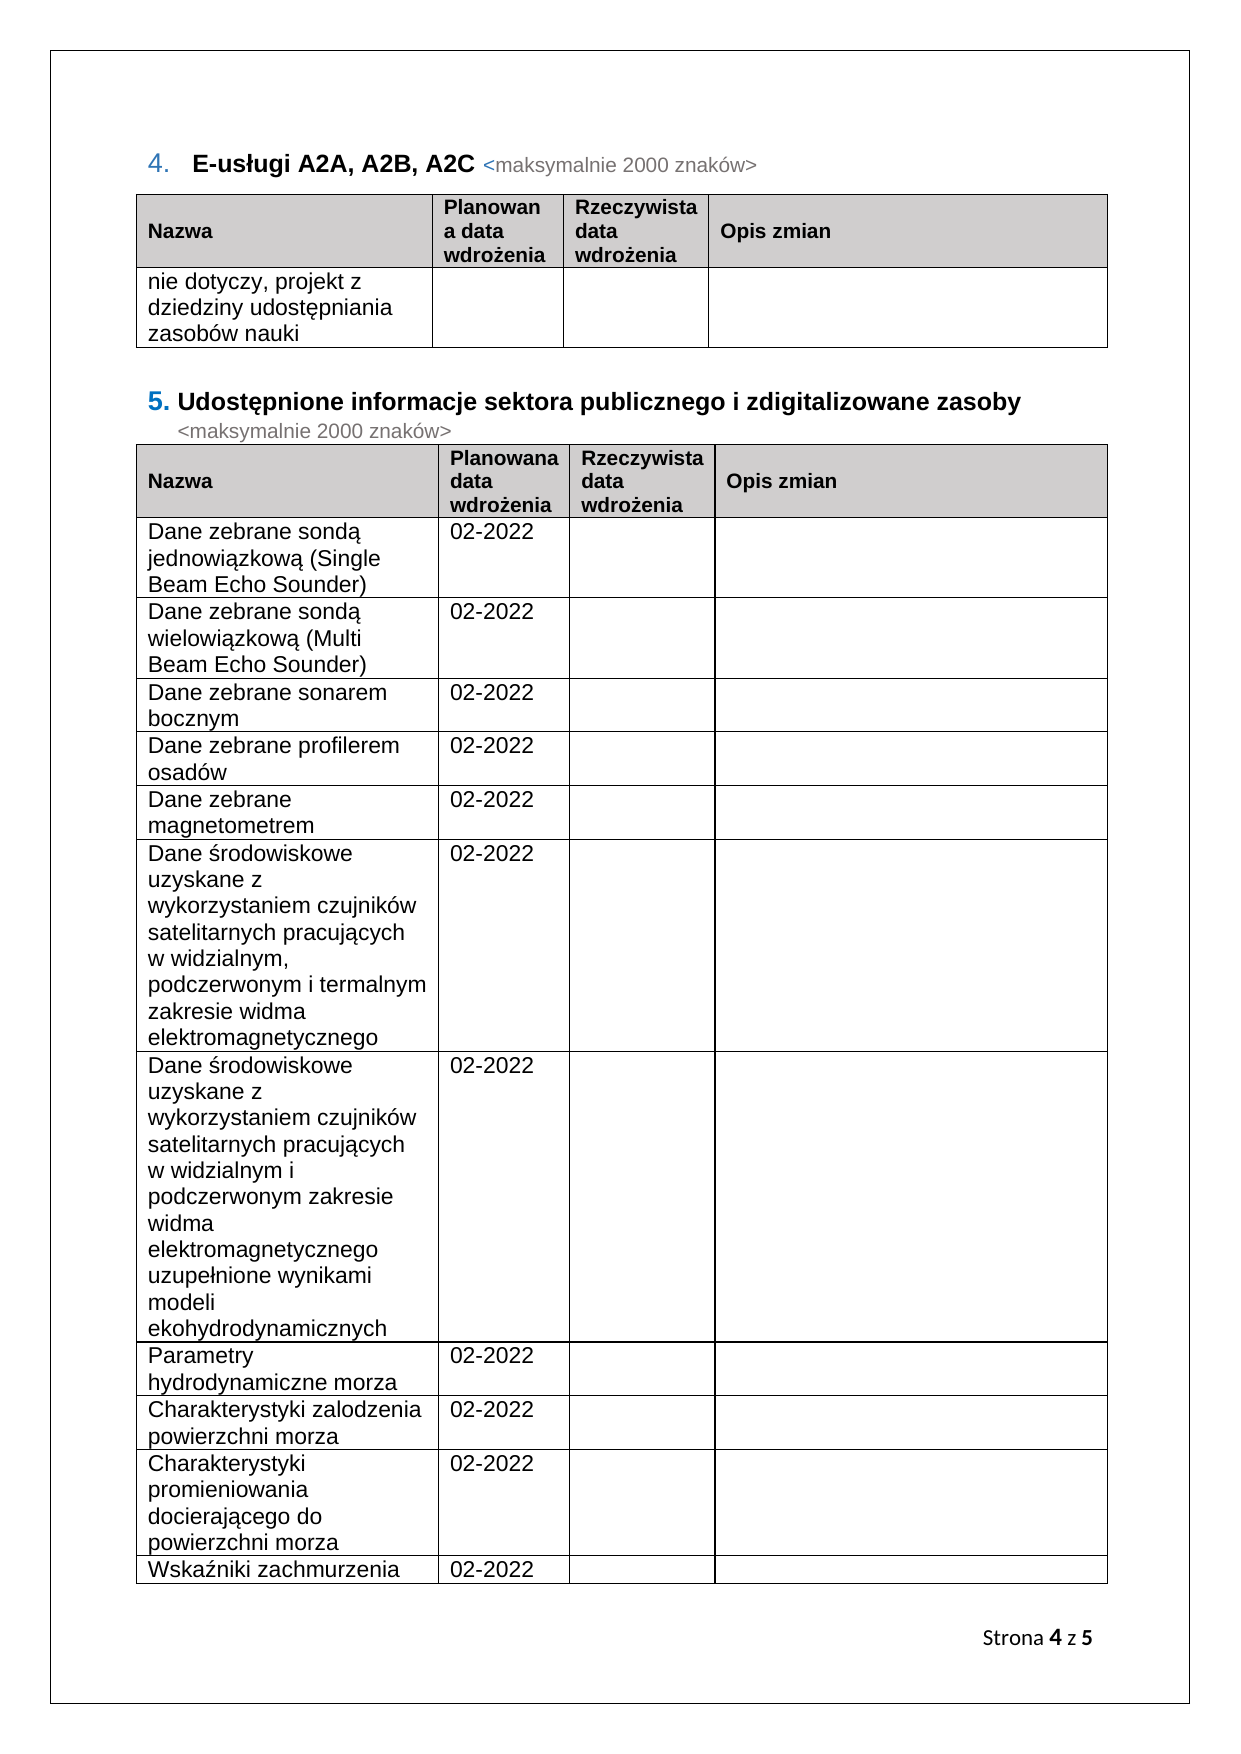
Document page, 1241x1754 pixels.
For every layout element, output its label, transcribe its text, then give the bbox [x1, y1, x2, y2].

table_cell [716, 786, 1107, 839]
table_cell [716, 598, 1107, 677]
table_cell Dane środowiskowe uzyskane z wykorzystaniem czujników satelitarnych pracujących w widzialnym, podczerwonym i termalnym zakresie widma elektromagnetycznego [137, 840, 438, 1051]
table_cell [716, 840, 1107, 1051]
table_cell Dane środowiskowe uzyskane z wykorzystaniem czujników satelitarnych pracujących w widzialnym i podczerwonym zakresie widma elektromagnetycznego uzupełnione wynikami modeli ekohydrodynamicznych [137, 1052, 438, 1341]
table_header Planowana data wdrożenia [433, 195, 563, 267]
table_cell [716, 679, 1107, 731]
table_cell [716, 1343, 1107, 1395]
table_cell 02-2022 [439, 1556, 569, 1583]
table_header Opis zmian [709, 195, 1107, 267]
table_cell [570, 518, 714, 597]
table_cell 02-2022 [439, 1343, 569, 1395]
table_cell [570, 840, 714, 1051]
table_cell Dane zebrane sondą wielowiązkową (Multi Beam Echo Sounder) [137, 598, 438, 677]
table_cell 02-2022 [439, 732, 569, 785]
table_header Planowana data wdrożenia [439, 445, 569, 517]
table_cell Dane zebrane magnetometrem [137, 786, 438, 839]
table_cell Charakterystyki promieniowania docierającego do powierzchni morza [137, 1450, 438, 1555]
table_cell [570, 1396, 714, 1449]
table_header Rzeczywista data wdrożenia [564, 195, 708, 267]
table_cell [716, 518, 1107, 597]
table_cell 02-2022 [439, 1052, 569, 1341]
table_cell [570, 598, 714, 677]
table_header Opis zmian [716, 445, 1107, 517]
table_cell [716, 1052, 1107, 1341]
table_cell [137, 1556, 438, 1583]
table_cell nie dotyczy, projekt z dziedziny udostępniania zasobów nauki [137, 268, 432, 347]
table_cell [570, 679, 714, 731]
table_cell [716, 1450, 1107, 1555]
table_cell Dane zebrane sonarem bocznym [137, 679, 438, 731]
table_cell 02-2022 [439, 518, 569, 597]
table_cell 02-2022 [439, 786, 569, 839]
table_cell 02-2022 [439, 1450, 569, 1555]
table_cell [570, 1052, 714, 1341]
table_cell 02-2022 [439, 598, 569, 677]
table_cell [716, 732, 1107, 785]
table_cell [570, 732, 714, 785]
table_cell [433, 268, 563, 347]
table_header Nazwa [137, 195, 432, 267]
table_cell [716, 1556, 1107, 1583]
table_cell 02-2022 [439, 840, 569, 1051]
subtitle Udostępnione informacje sektora publicznego i zdigitalizowane zasoby <maksymalnie 2000 znaków> [148, 385, 1093, 442]
table_cell [716, 1396, 1107, 1449]
table_cell [709, 268, 1107, 347]
table_cell Parametry hydrodynamiczne morza [137, 1343, 438, 1395]
table_cell [570, 1343, 714, 1395]
table_cell 02-2022 [439, 679, 569, 731]
table_cell [564, 268, 708, 347]
table_cell Dane zebrane profilerem osadów [137, 732, 438, 785]
table_cell Dane zebrane sondą jednowiązkową (Single Beam Echo Sounder) [137, 518, 438, 597]
table_cell Charakterystyki zalodzenia powierzchni morza [137, 1396, 438, 1449]
table_cell [570, 1556, 714, 1583]
table_header Rzeczywista data wdrożenia [570, 445, 714, 517]
table_cell [570, 786, 714, 839]
table_header Nazwa [137, 445, 438, 517]
table_cell [570, 1450, 714, 1555]
subtitle E-usługi A2A, A2B, A2C <maksymalnie 2000 znaków> [148, 147, 1093, 179]
table_cell 02-2022 [439, 1396, 569, 1449]
